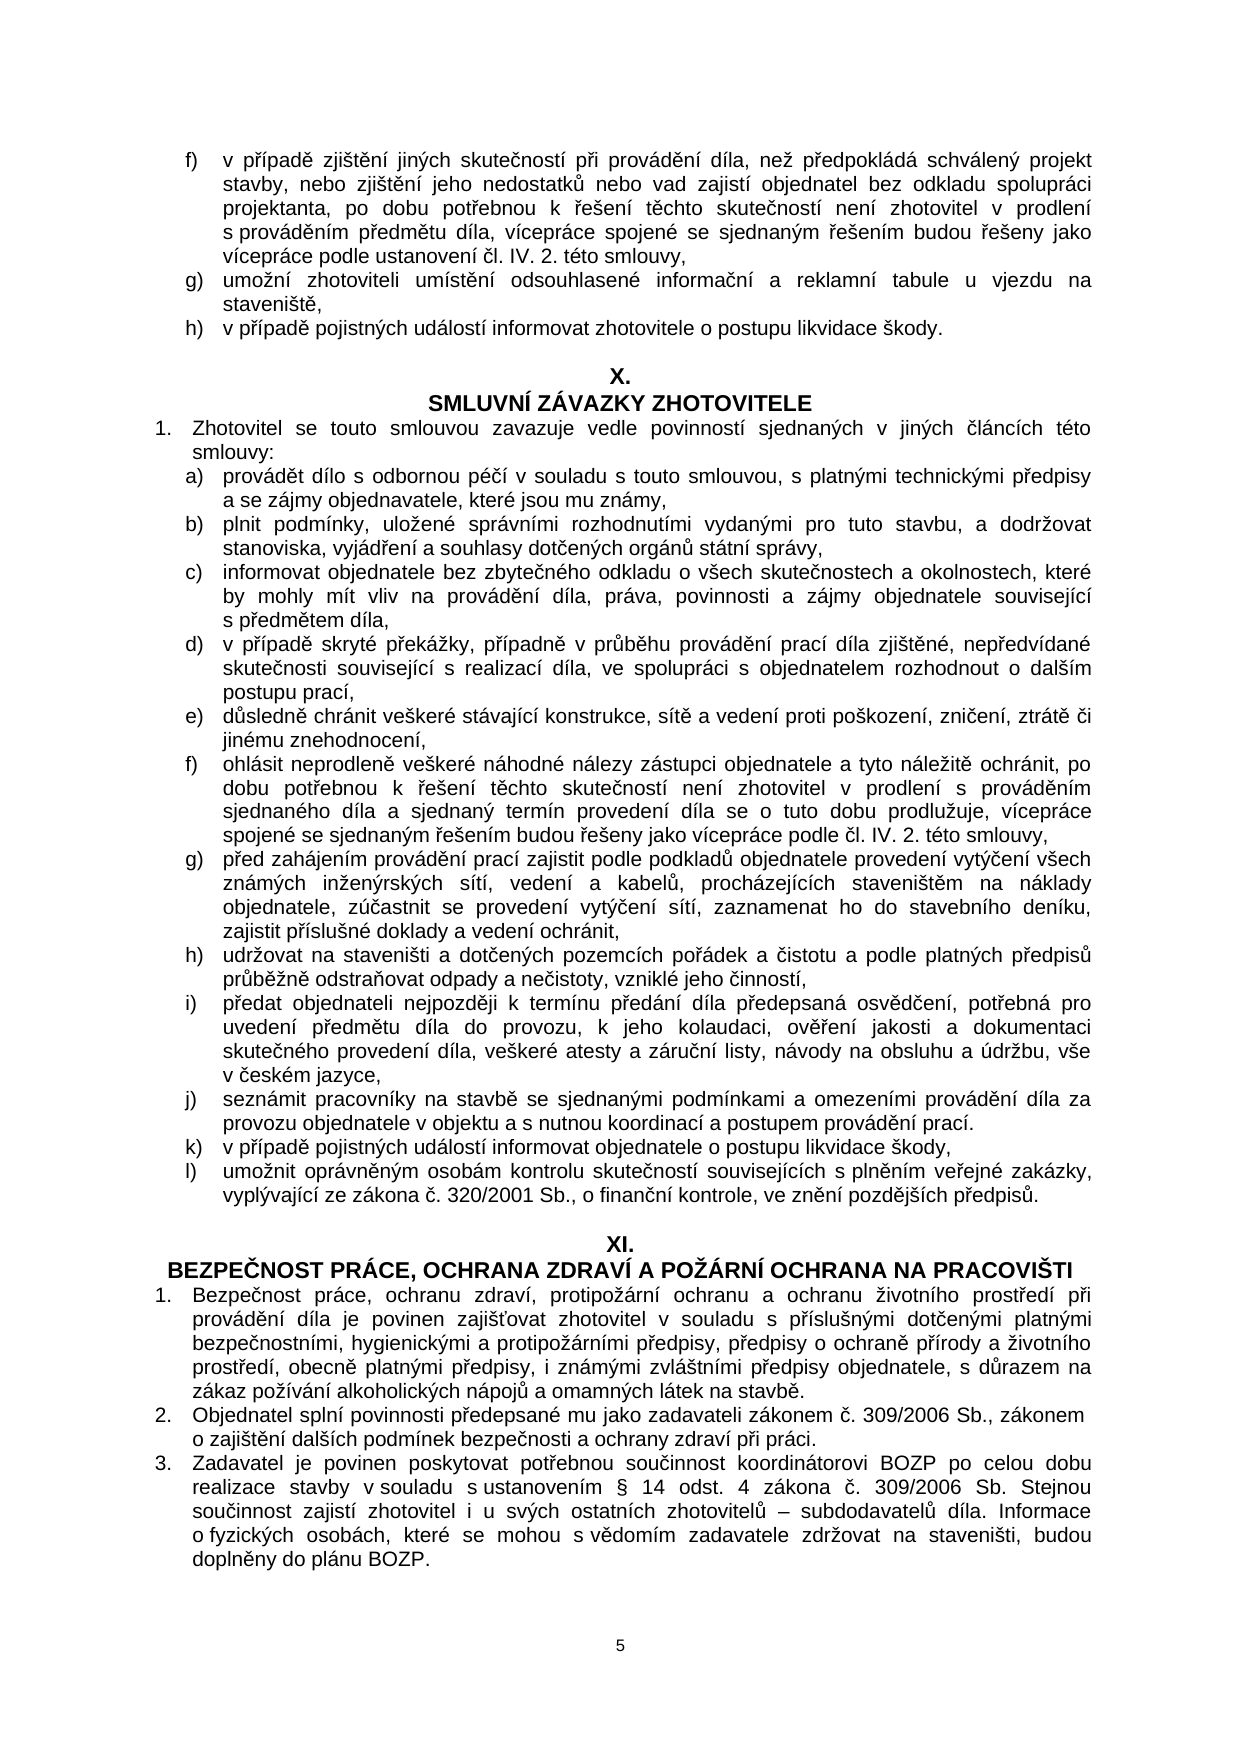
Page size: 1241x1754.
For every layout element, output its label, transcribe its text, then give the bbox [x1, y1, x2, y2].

text SMLUVNÍ ZÁVAZKY ZHOTOVITELE [148, 389, 1093, 416]
list Zadavatel je povinen poskytovat potřebnou součinnost koordinátorovi BOZP po celou dobu realizace stavby v souladu s ustanovením § 14 odst. 4 zákona č. 309/2006 Sb. Stejnou součinnost zajistí zhotovitel i u svých ostatních zhotovitelů – subdodavatelů díla. Informace o fyzických osobách, které se mohou s vědomím zadavatele zdržovat na staveništi, budou doplněny do plánu BOZP. [154, 1451, 1093, 1571]
list ohlásit neprodleně veškeré náhodné nálezy zástupci objednatele a tyto náležitě ochránit, po dobu potřebnou k řešení těchto skutečností není zhotovitel v prodlení s prováděním sjednaného díla a sjednaný termín provedení díla se o tuto dobu prodlužuje, vícepráce spojené se sjednaným řešením budou řešeny jako vícepráce podle čl. IV. 2. této smlouvy, [185, 751, 1093, 847]
text XI. [148, 1231, 1093, 1257]
list umožní zhotoviteli umístění odsouhlasené informační a reklamní tabule u vjezdu na staveniště, [185, 267, 1093, 315]
list před zahájením provádění prací zajistit podle podkladů objednatele provedení vytýčení všech známých inženýrských sítí, vedení a kabelů, procházejících staveništěm na náklady objednatele, zúčastnit se provedení vytýčení sítí, zaznamenat ho do stavebního deníku, zajistit příslušné doklady a vedení ochránit, [185, 847, 1093, 943]
text X. [148, 363, 1093, 389]
list provádět dílo s odbornou péčí v souladu s touto smlouvou, s platnými technickými předpisy a se zájmy objednavatele, které jsou mu známy, [185, 464, 1093, 512]
list seznámit pracovníky na stavbě se sjednanými podmínkami a omezeními provádění díla za provozu objednatele v objektu a s nutnou koordinací a postupem provádění prací. [185, 1087, 1093, 1135]
list v případě pojistných událostí informovat zhotovitele o postupu likvidace škody. [185, 315, 1093, 339]
list předat objednateli nejpozději k termínu předání díla předepsaná osvědčení, potřebná pro uvedení předmětu díla do provozu, k jeho kolaudaci, ověření jakosti a dokumentaci skutečného provedení díla, veškeré atesty a záruční listy, návody na obsluhu a údržbu, vše v českém jazyce, [185, 991, 1093, 1087]
list v případě pojistných událostí informovat objednatele o postupu likvidace škody, [185, 1135, 1093, 1159]
text BEZPEČNOST PRÁCE, OCHRANA ZDRAVÍ A POŽÁRNÍ OCHRANA NA PRACOVIŠTI [148, 1257, 1093, 1283]
list důsledně chránit veškeré stávající konstrukce, sítě a vedení proti poškození, zničení, ztrátě či jinému znehodnocení, [185, 703, 1093, 751]
list v případě zjištění jiných skutečností při provádění díla, než předpokládá schválený projekt stavby, nebo zjištění jeho nedostatků nebo vad zajistí objednatel bez odkladu spolupráci projektanta, po dobu potřebnou k řešení těchto skutečností není zhotovitel v prodlení s prováděním předmětu díla, vícepráce spojené se sjednaným řešením budou řešeny jako vícepráce podle ustanovení čl. IV. 2. této smlouvy, [185, 148, 1093, 267]
list Zhotovitel se touto smlouvou zavazuje vedle povinností sjednaných v jiných článcích této smlouvy: [154, 416, 1093, 464]
list Objednatel splní povinnosti předepsané mu jako zadavateli zákonem č. 309/2006 Sb., zákonem o zajištění dalších podmínek bezpečnosti a ochrany zdraví při práci. [154, 1403, 1093, 1451]
list plnit podmínky, uložené správními rozhodnutími vydanými pro tuto stavbu, a dodržovat stanoviska, vyjádření a souhlasy dotčených orgánů státní správy, [185, 512, 1093, 560]
list udržovat na staveništi a dotčených pozemcích pořádek a čistotu a podle platných předpisů průběžně odstraňovat odpady a nečistoty, vzniklé jeho činností, [185, 943, 1093, 991]
list v případě skryté překážky, případně v průběhu provádění prací díla zjištěné, nepředvídané skutečnosti související s realizací díla, ve spolupráci s objednatelem rozhodnout o dalším postupu prací, [185, 632, 1093, 703]
list informovat objednatele bez zbytečného odkladu o všech skutečnostech a okolnostech, které by mohly mít vliv na provádění díla, práva, povinnosti a zájmy objednatele související s předmětem díla, [185, 560, 1093, 632]
list Bezpečnost práce, ochranu zdraví, protipožární ochranu a ochranu životního prostředí při provádění díla je povinen zajišťovat zhotovitel v souladu s příslušnými dotčenými platnými bezpečnostními, hygienickými a protipožárními předpisy, předpisy o ochraně přírody a životního prostředí, obecně platnými předpisy, i známými zvláštními předpisy objednatele, s důrazem na zákaz požívání alkoholických nápojů a omamných látek na stavbě. [154, 1283, 1093, 1403]
list umožnit oprávněným osobám kontrolu skutečností souvisejících s plněním veřejné zakázky, vyplývající ze zákona č. 320/2001 Sb., o finanční kontrole, ve znění pozdějších předpisů. [185, 1159, 1093, 1207]
